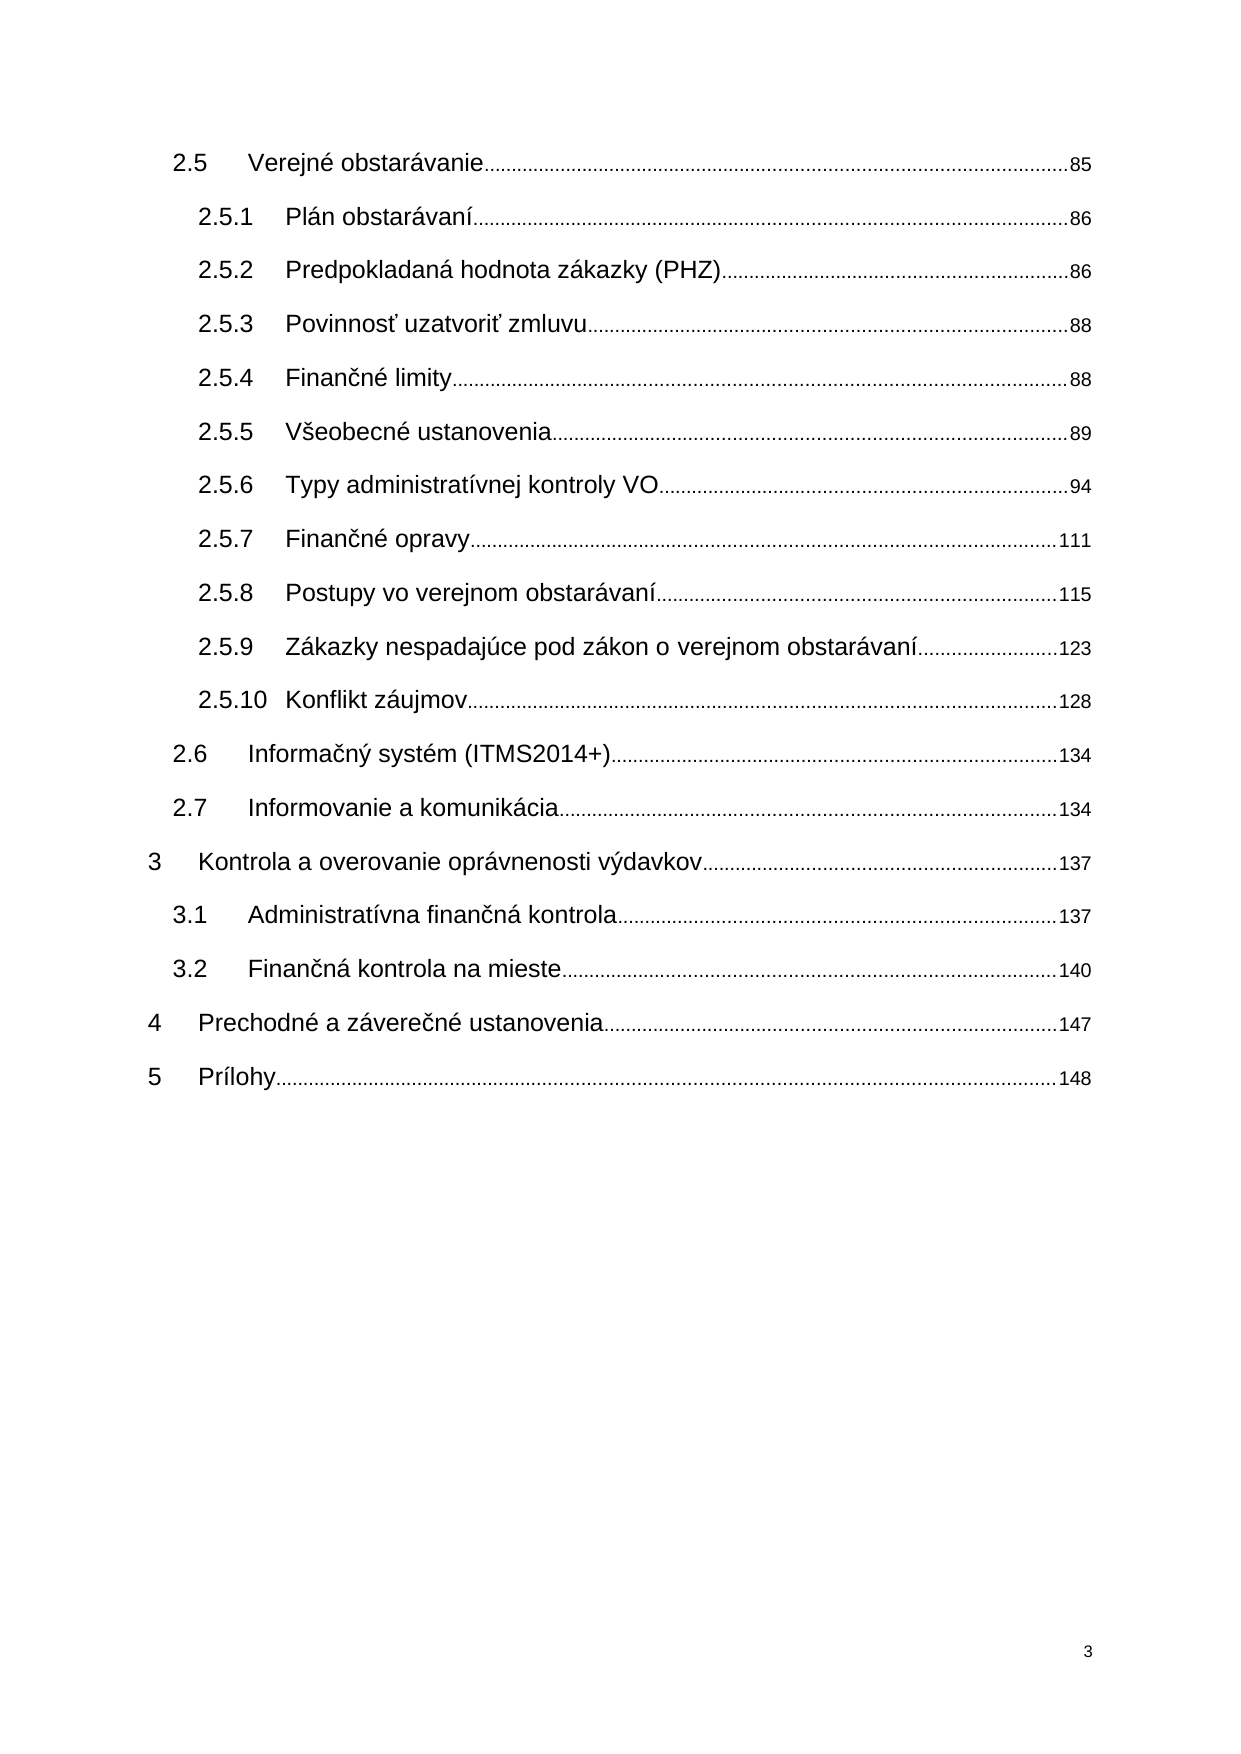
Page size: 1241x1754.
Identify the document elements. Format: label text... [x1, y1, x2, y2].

text 5 Prílohy 148 [148, 1061, 1092, 1090]
text 2.5.8 Postupy vo verejnom obstarávaní 115 [198, 578, 1092, 606]
text 2.5.1 Plán obstarávaní 86 [198, 201, 1092, 230]
text 2.5.9 Zákazky nespadajúce pod zákon o verejnom obstarávaní 123 [198, 631, 1092, 660]
text 2.5.10 Konflikt záujmov 128 [198, 685, 1092, 714]
text 2.5.4 Finančné limity 88 [198, 363, 1092, 391]
text 2.5.2 Predpokladaná hodnota zákazky (PHZ) 86 [198, 255, 1092, 284]
text 2.6 Informačný systém (ITMS2014+) 134 [172, 739, 1092, 768]
text 3.2 Finančná kontrola na mieste 140 [172, 954, 1092, 983]
text 4 Prechodné a záverečné ustanovenia 147 [148, 1008, 1092, 1036]
text 2.5.5 Všeobecné ustanovenia 89 [198, 416, 1092, 445]
text 3.1 Administratívna finančná kontrola 137 [172, 900, 1092, 929]
text 3 Kontrola a overovanie oprávnenosti výdavkov 137 [148, 846, 1092, 875]
text 2.5.3 Povinnosť uzatvoriť zmluvu 88 [198, 309, 1092, 338]
text 2.5.7 Finančné opravy 111 [198, 524, 1092, 553]
text 2.5.6 Typy administratívnej kontroly VO 94 [198, 470, 1092, 499]
text 2.7 Informovanie a komunikácia 134 [172, 793, 1092, 821]
text 2.5 Verejné obstarávanie 85 [172, 148, 1092, 176]
